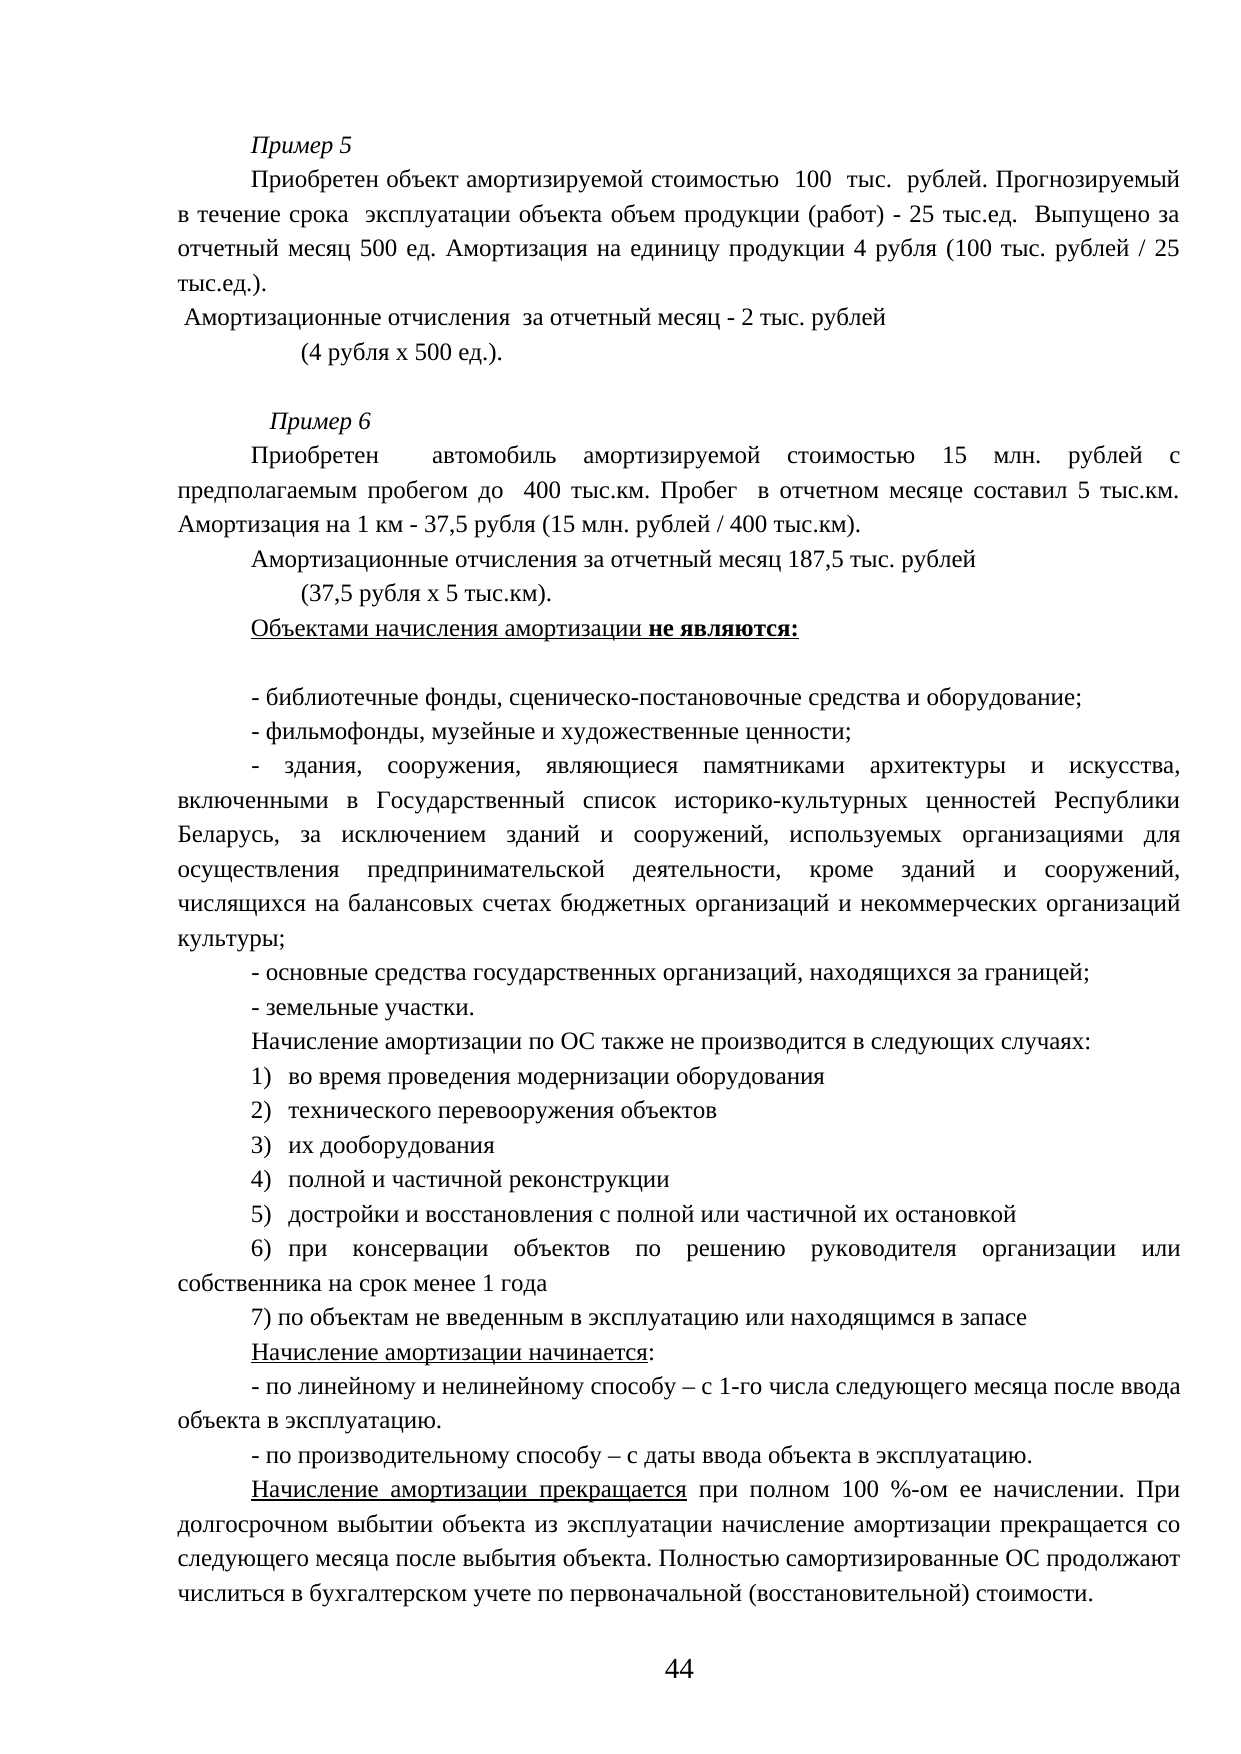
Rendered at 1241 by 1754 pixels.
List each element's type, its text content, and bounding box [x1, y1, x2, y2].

text Начисление амортизации начинается: [177, 1337, 1181, 1365]
text Начисление амортизации прекращается при полном 100 %-ом ее начислении. При долгосрочном выбытии объекта из эксплуатации начисление амортизации прекращается со следующего месяца после выбытия объекта. Полностью самортизированные ОС продолжают числиться в бухгалтерском учете по первоначальной (восстановительной) стоимости. [177, 1474, 1181, 1607]
text - земельные участки. [177, 992, 1181, 1021]
list технического перевооружения объектов [251, 1095, 1181, 1124]
list во время проведения модернизации оборудования [251, 1061, 1181, 1089]
text - фильмофонды, музейные и художественные ценности; [177, 716, 1181, 745]
text Приобретен автомобиль амортизируемой стоимостью 15 млн. рублей с предполагаемым пробегом до 400 тыс.км. Пробег в отчетном месяце составил 5 тыс.км. Амортизация на 1 км - 37,5 рубля (15 млн. рублей / 400 тыс.км). [177, 440, 1181, 538]
text Амортизационные отчисления за отчетный месяц - 2 тыс. рублей [177, 302, 1181, 331]
text 7) по объектам не введенным в эксплуатацию или находящимся в запасе [251, 1302, 1181, 1331]
text - здания, сооружения, являющиеся памятниками архитектуры и искусства, включенными в Государственный список историко-культурных ценностей Республики Беларусь, за исключением зданий и сооружений, используемых организациями для осуществления предпринимательской деятельности, кроме зданий и сооружений, числящихся на балансовых счетах бюджетных организаций и некоммерческих организаций культуры; [177, 751, 1181, 952]
text Пример 6 [177, 406, 1181, 434]
text - основные средства государственных организаций, находящихся за границей; [177, 957, 1181, 986]
list достройки и восстановления с полной или частичной их остановкой [251, 1199, 1181, 1227]
list при консервации объектов по решению руководителя организации или собственника на срок менее 1 года [177, 1233, 1181, 1296]
text Амортизационные отчисления за отчетный месяц 187,5 тыс. рублей [177, 544, 1181, 572]
text (4 рубля x 500 ед.). [177, 337, 1181, 366]
text (37,5 рубля x 5 тыс.км). [177, 578, 1181, 607]
text - по производительному способу – с даты ввода объекта в эксплуатацию. [177, 1440, 1181, 1469]
text - библиотечные фонды, сценическо-постановочные средства и оборудование; [177, 682, 1181, 710]
text Объектами начисления амортизации не являются: [177, 613, 1181, 641]
text Приобретен объект амортизируемой стоимостью 100 тыс. рублей. Прогнозируемый в течение срока эксплуатации объекта объем продукции (работ) - 25 тыс.ед. Выпущено за отчетный месяц 500 ед. Амортизация на единицу продукции 4 рубля (100 тыс. рублей / 25 тыс.ед.). [177, 164, 1181, 297]
text Пример 5 [177, 130, 1181, 159]
list их дооборудования [251, 1130, 1181, 1158]
text - по линейному и нелинейному способу – с 1-го числа следующего месяца после ввода объекта в эксплуатацию. [177, 1371, 1181, 1434]
list полной и частичной реконструкции [251, 1164, 1181, 1193]
text Начисление амортизации по ОС также не производится в следующих случаях: [177, 1026, 1181, 1055]
